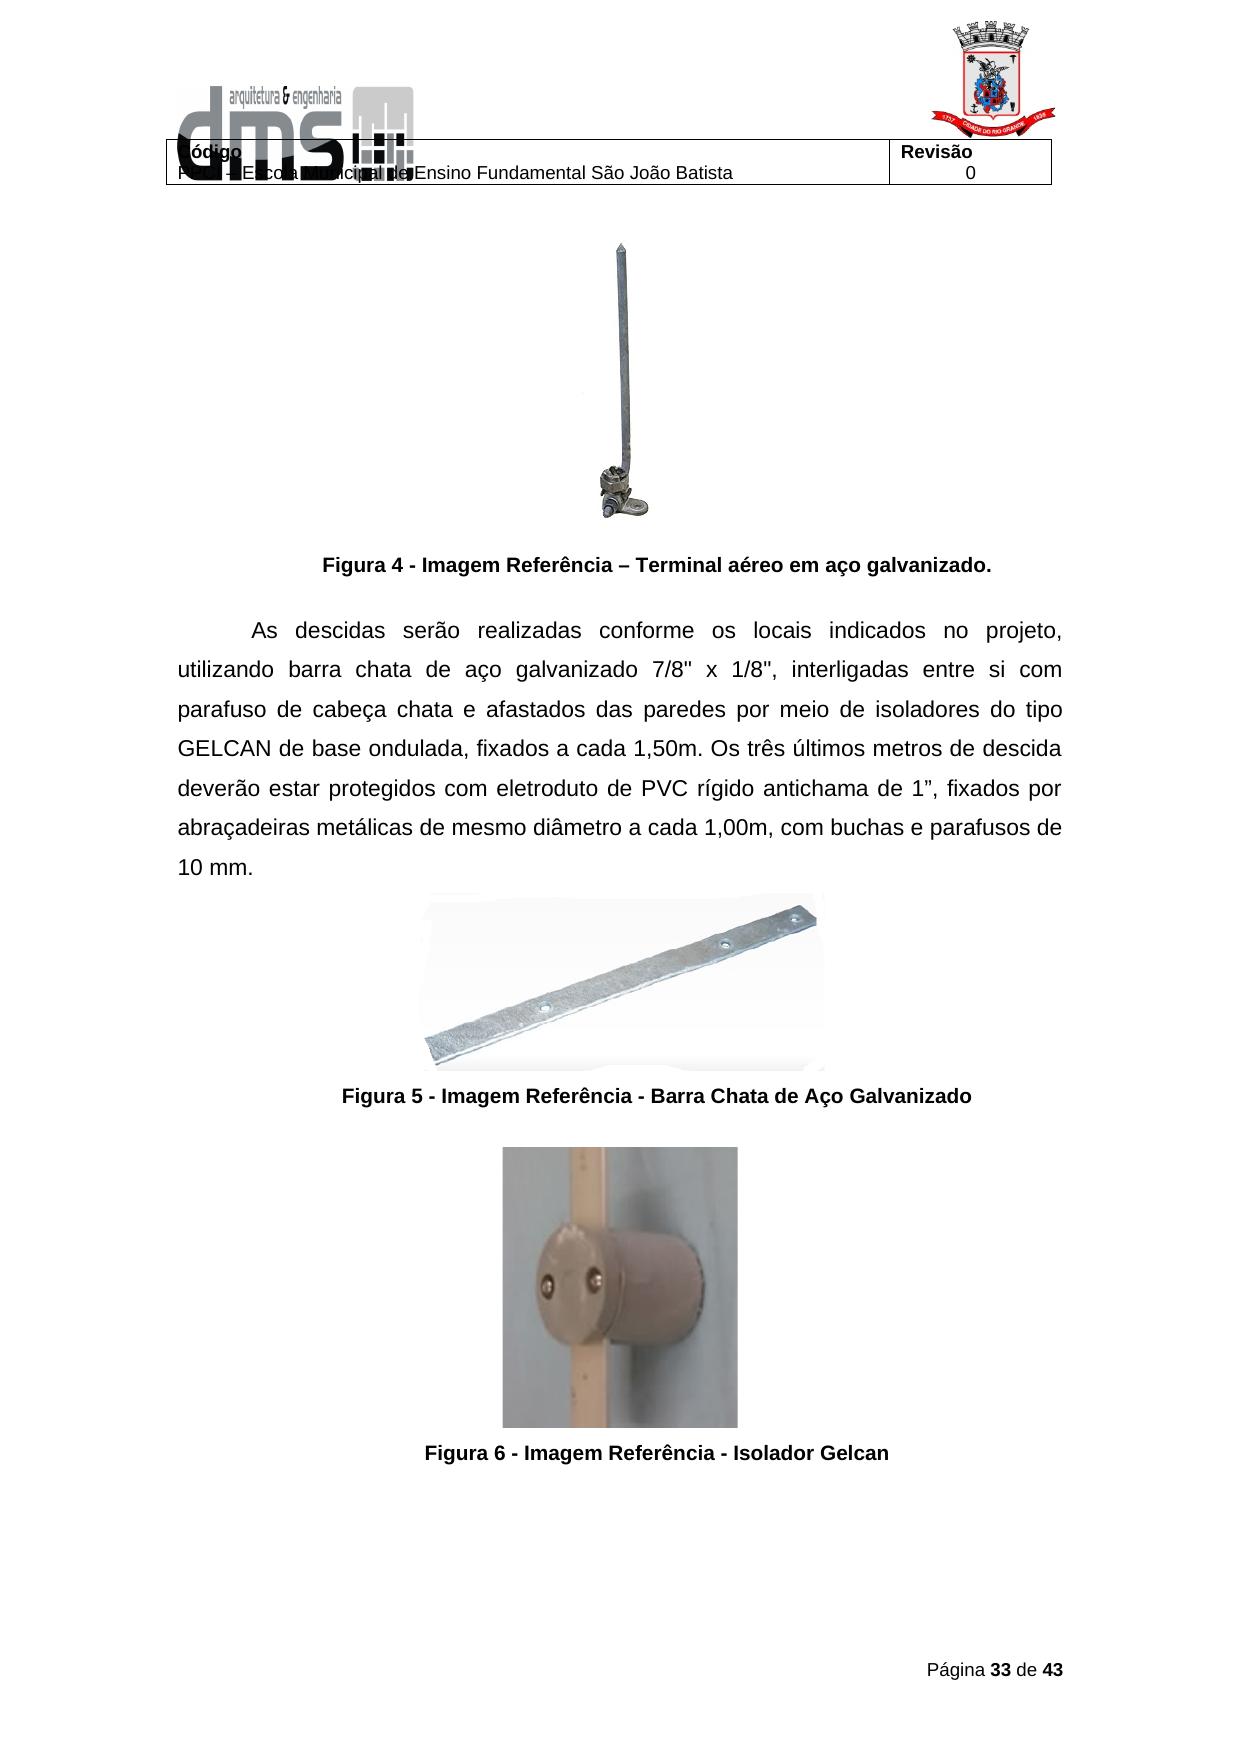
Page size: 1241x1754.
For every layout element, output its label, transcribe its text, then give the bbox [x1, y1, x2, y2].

text Figura 5 - Imagem Referência - Barra Chata de Aço Galvanizado [177, 1084, 1063, 1108]
picture [415, 893, 825, 1071]
picture [335, 224, 905, 541]
picture [177, 86, 414, 139]
picture [502, 1147, 738, 1428]
text Figura 4 - Imagem Referência – Terminal aéreo em aço galvanizado. [177, 553, 1063, 577]
text Figura 6 - Imagem Referência - Isolador Gelcan [177, 1440, 1063, 1464]
text As descidas serão realizadas conforme os locais indicados no projeto, utilizando barra chata de aço galvanizado 7/8" x 1/8", interligadas entre si com parafuso de cabeça chata e afastados das paredes por meio de isoladores do tipo GELCAN de base ondulada, fixados a cada 1,50m. Os três últimos metros de descida deverão estar protegidos com eletroduto de PVC rígido antichama de 1”, fixados por abraçadeiras metálicas de mesmo diâmetro a cada 1,00m, com buchas e parafusos de 10 mm. [177, 617, 1063, 880]
picture [931, 21, 1056, 138]
picture [177, 140, 414, 181]
